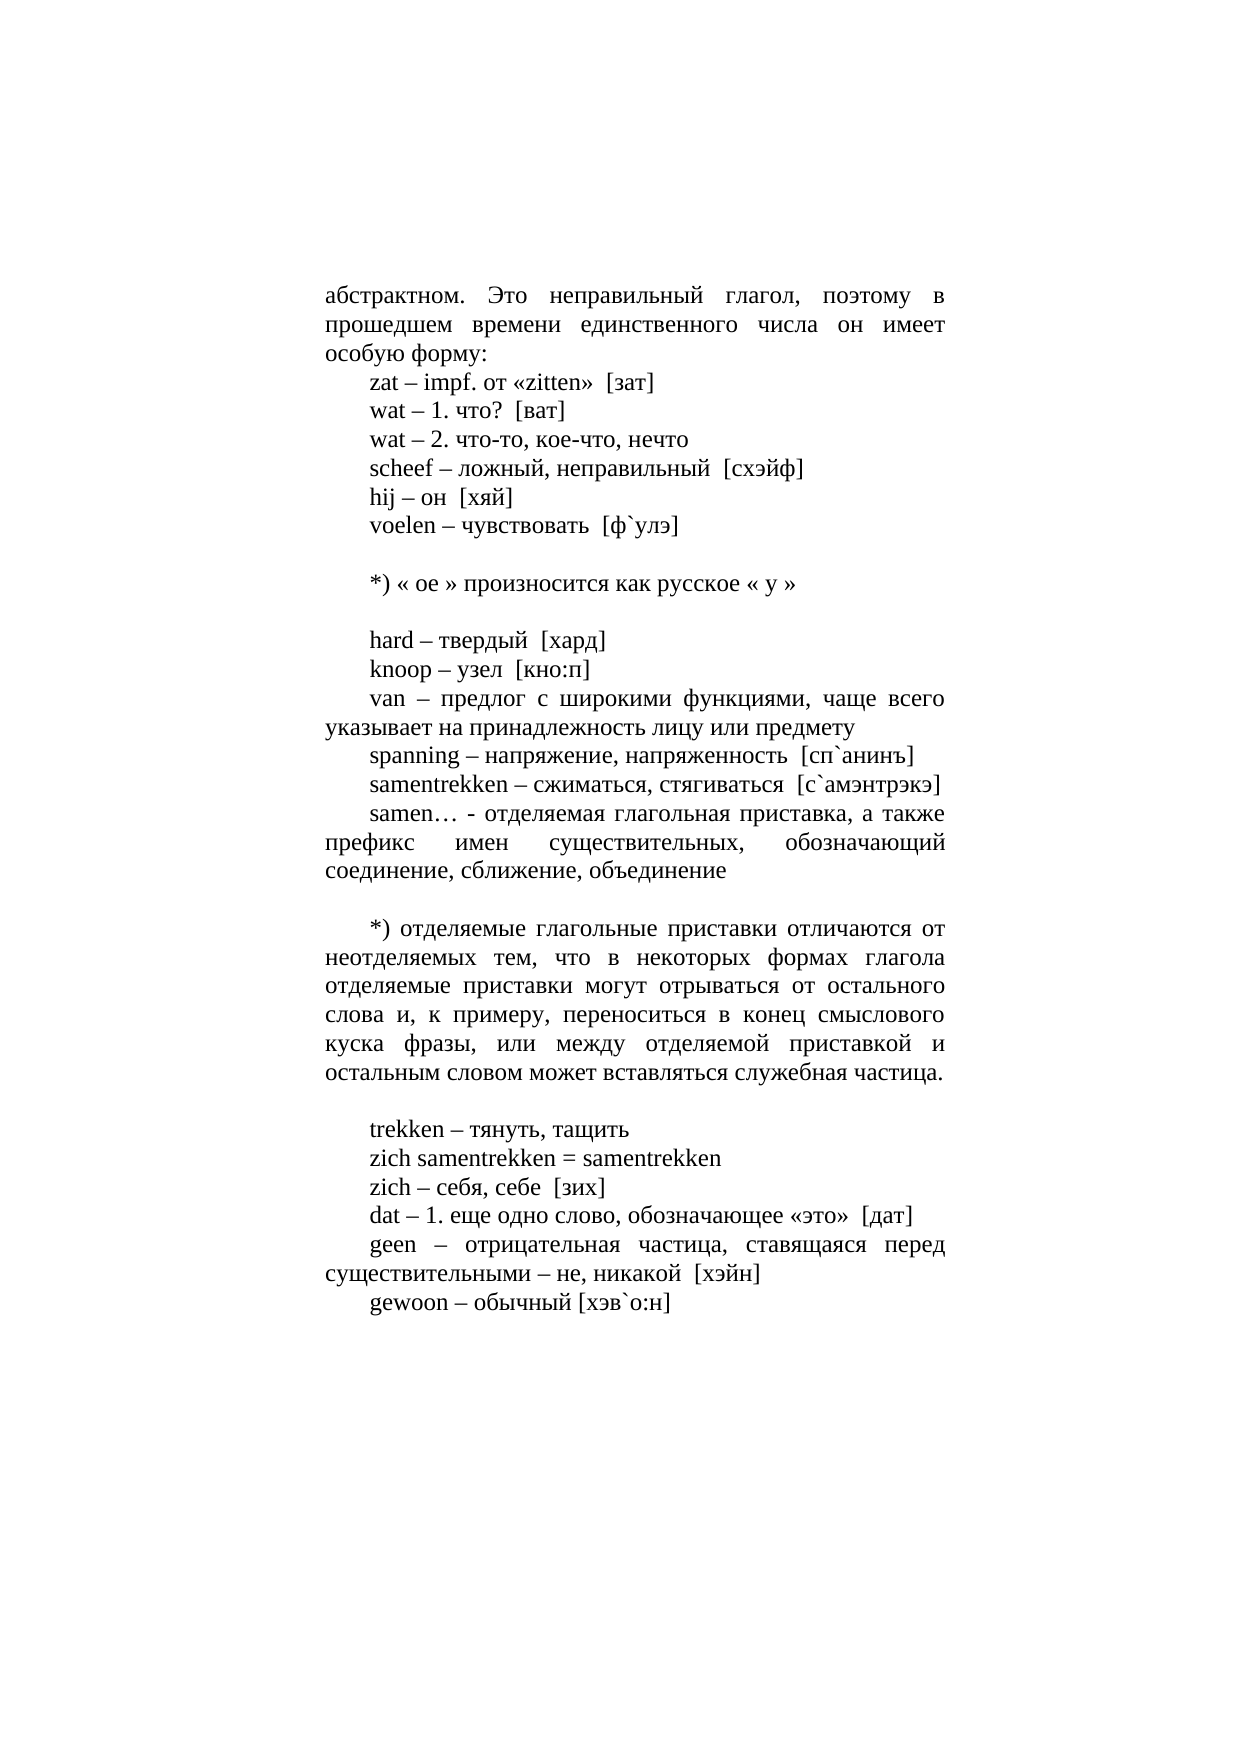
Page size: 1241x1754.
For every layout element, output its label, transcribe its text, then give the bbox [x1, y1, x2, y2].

text scheef – ложный, неправильный [схэйф] [325, 453, 946, 482]
text wat – 1. что? [ват] [325, 396, 946, 424]
text samentrekken – сжиматься, стягиваться [с`амэнтрэкэ] [325, 769, 946, 798]
text zich – себя, себе [зих] [325, 1172, 946, 1201]
text gewoon – обычный [хэв`о:н] [325, 1287, 946, 1316]
text van – предлог с широкими функциями, чаще всего указывает на принадлежность лицу или предмету [325, 683, 946, 741]
text trekken – тянуть, тащить [325, 1114, 946, 1143]
text *) отделяемые глагольные приставки отличаются от неотделяемых тем, что в некоторых формах глагола отделяемые приставки могут отрываться от остального слова и, к примеру, переноситься в конец смыслового куска фразы, или между отделяемой приставкой и остальным словом может вставляться служебная частица. [325, 913, 946, 1086]
text *) « oe » произносится как русское « у » [325, 568, 946, 597]
text hard – твердый [хард] [325, 626, 946, 654]
text dat – 1. еще одно слово, обозначающее «это» [дат] [325, 1201, 946, 1229]
text geen – отрицательная частица, ставящаяся перед существительными – не, никакой [хэйн] [325, 1229, 946, 1287]
text zat – impf. от «zitten» [зат] [325, 367, 946, 396]
text wat – 2. что-то, кое-что, нечто [325, 424, 946, 453]
text spanning – напряжение, напряженность [сп`анинъ] [325, 741, 946, 769]
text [325, 281, 946, 367]
text zich samentrekken = samentrekken [325, 1143, 946, 1172]
text hij – он [хяй] [325, 482, 946, 511]
text knoop – узел [кно:п] [325, 654, 946, 683]
text samen… - отделяемая глагольная приставка, а также префикс имен существительных, обозначающий соединение, сближение, объединение [325, 798, 946, 884]
text voelen – чувствовать [ф`улэ] [325, 511, 946, 539]
